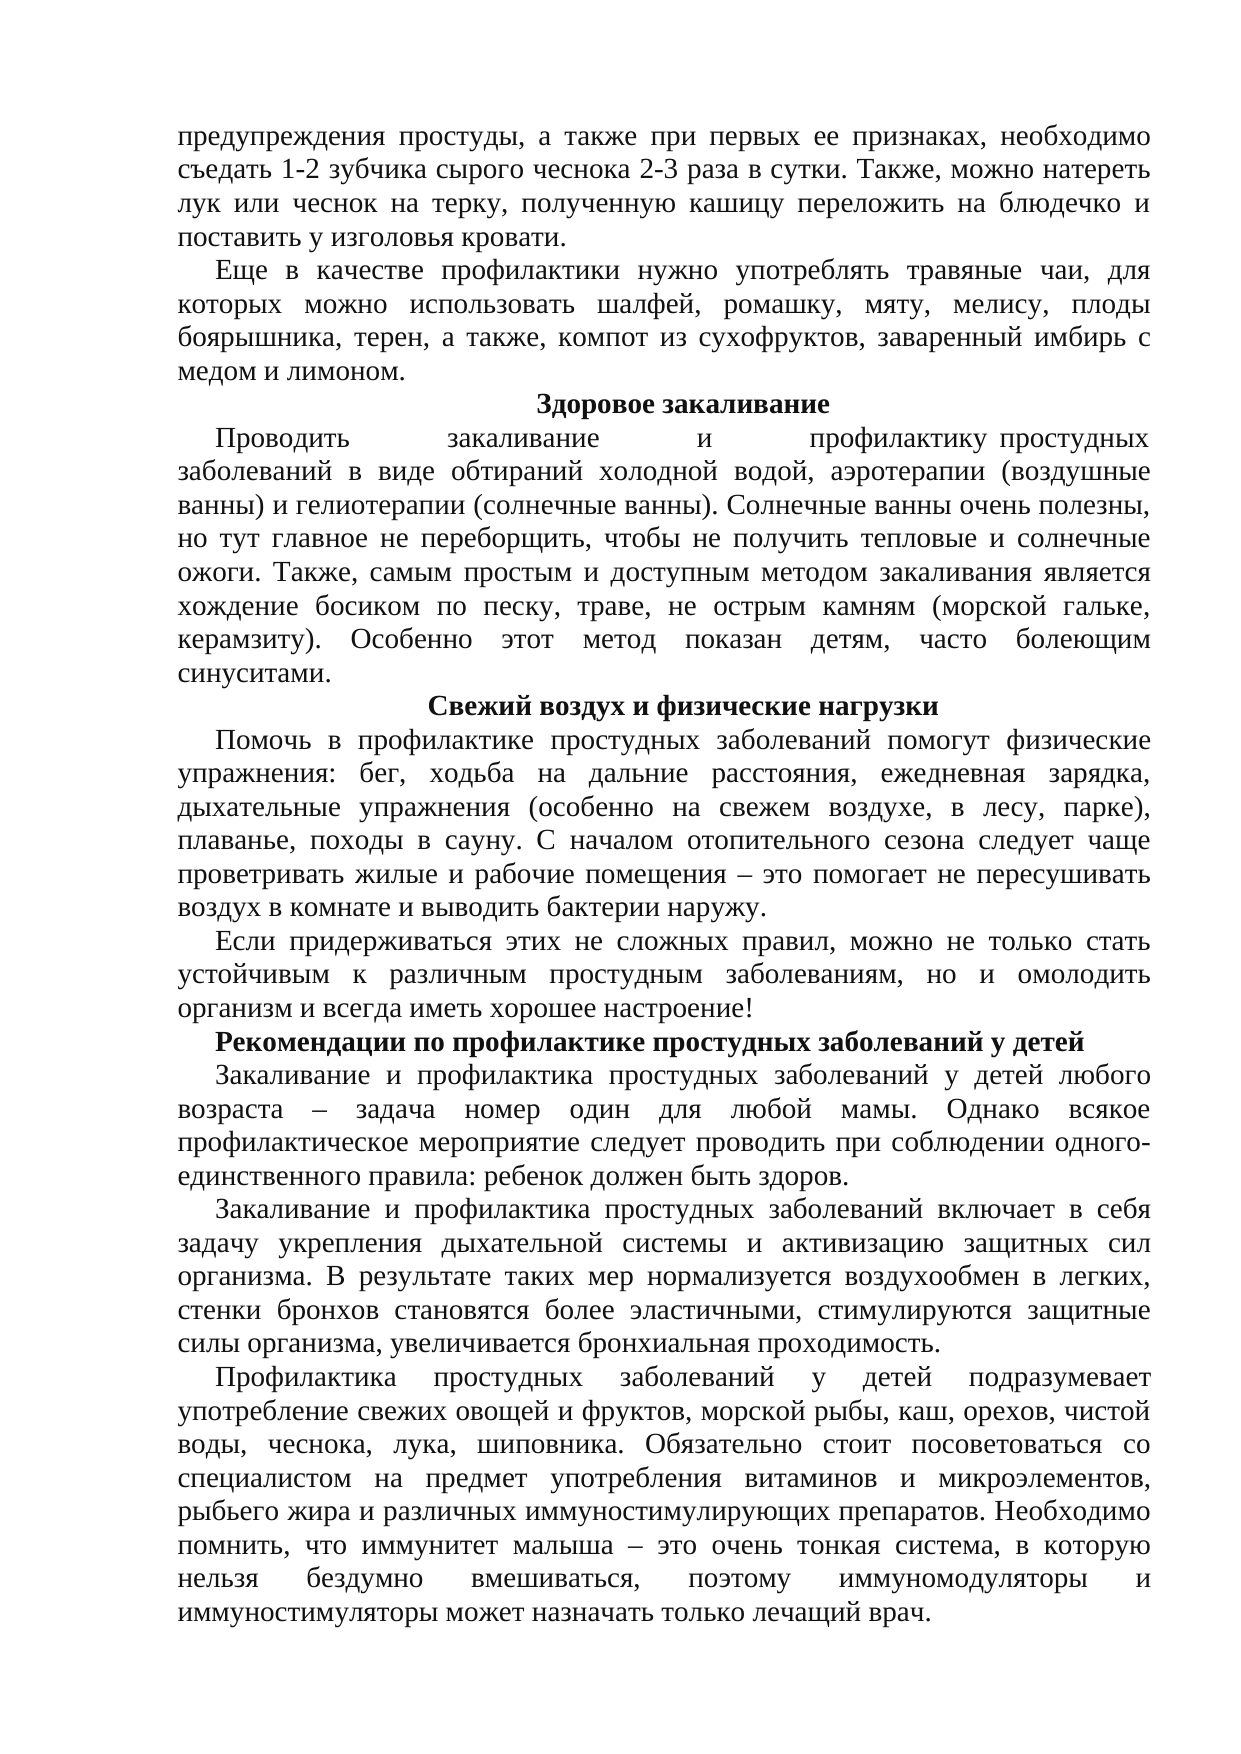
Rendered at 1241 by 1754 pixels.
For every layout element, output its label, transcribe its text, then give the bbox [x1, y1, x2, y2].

text Если придерживаться этих не сложных правил, можно не только стать устойчивым к различным простудным заболеваниям, но и омолодить организм и всегда иметь хорошее настроение! [177, 923, 1152, 1024]
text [177, 118, 1152, 252]
text Проводить закаливание и профилактику простудных заболеваний в виде обтираний холодной водой, аэротерапии (воздушные ванны) и гелиотерапии (солнечные ванны). Солнечные ванны очень полезны, но тут главное не переборщить, чтобы не получить тепловые и солнечные ожоги. Также, самым простым и доступным методом закаливания является хождение босиком по песку, траве, не острым камням (морской гальке, керамзиту). Особенно этот метод показан детям, часто болеющим синуситами. [177, 420, 1152, 688]
text Профилактика простудных заболеваний у детей подразумевает употребление свежих овощей и фруктов, морской рыбы, каш, орехов, чистой воды, чеснока, лука, шиповника. Обязательно стоит посоветоваться со специалистом на предмет употребления витаминов и микроэлементов, рыбьего жира и различных иммуностимулирующих препаратов. Необходимо помнить, что иммунитет малыша – это очень тонкая система, в которую нельзя бездумно вмешиваться, поэтому иммуномодуляторы и иммуностимуляторы может назначать только лечащий врач. [177, 1359, 1152, 1627]
text Здоровое закаливание [177, 386, 1152, 420]
text Закаливание и профилактика простудных заболеваний у детей любого возраста – задача номер один для любой мамы. Однако всякое профилактическое мероприятие следует проводить при соблюдении одного-единственного правила: ребенок должен быть здоров. [177, 1057, 1152, 1191]
text Помочь в профилактике простудных заболеваний помогут физические упражнения: бег, ходьба на дальние расстояния, ежедневная зарядка, дыхательные упражнения (особенно на свежем воздухе, в лесу, парке), плаванье, походы в сауну. С началом отопительного сезона следует чаще проветривать жилые и рабочие помещения – это помогает не пересушивать воздух в комнате и выводить бактерии наружу. [177, 722, 1152, 923]
text Рекомендации по профилактике простудных заболеваний у детей [177, 1024, 1152, 1057]
text Закаливание и профилактика простудных заболеваний включает в себя задачу укрепления дыхательной системы и активизацию защитных сил организма. В результате таких мер нормализуется воздухообмен в легких, стенки бронхов становятся более эластичными, стимулируются защитные силы организма, увеличивается бронхиальная проходимость. [177, 1191, 1152, 1359]
text Еще в качестве профилактики нужно употреблять травяные чаи, для которых можно использовать шалфей, ромашку, мяту, мелису, плоды боярышника, терен, а также, компот из сухофруктов, заваренный имбирь с медом и лимоном. [177, 252, 1152, 386]
text Свежий воздух и физические нагрузки [177, 688, 1152, 722]
